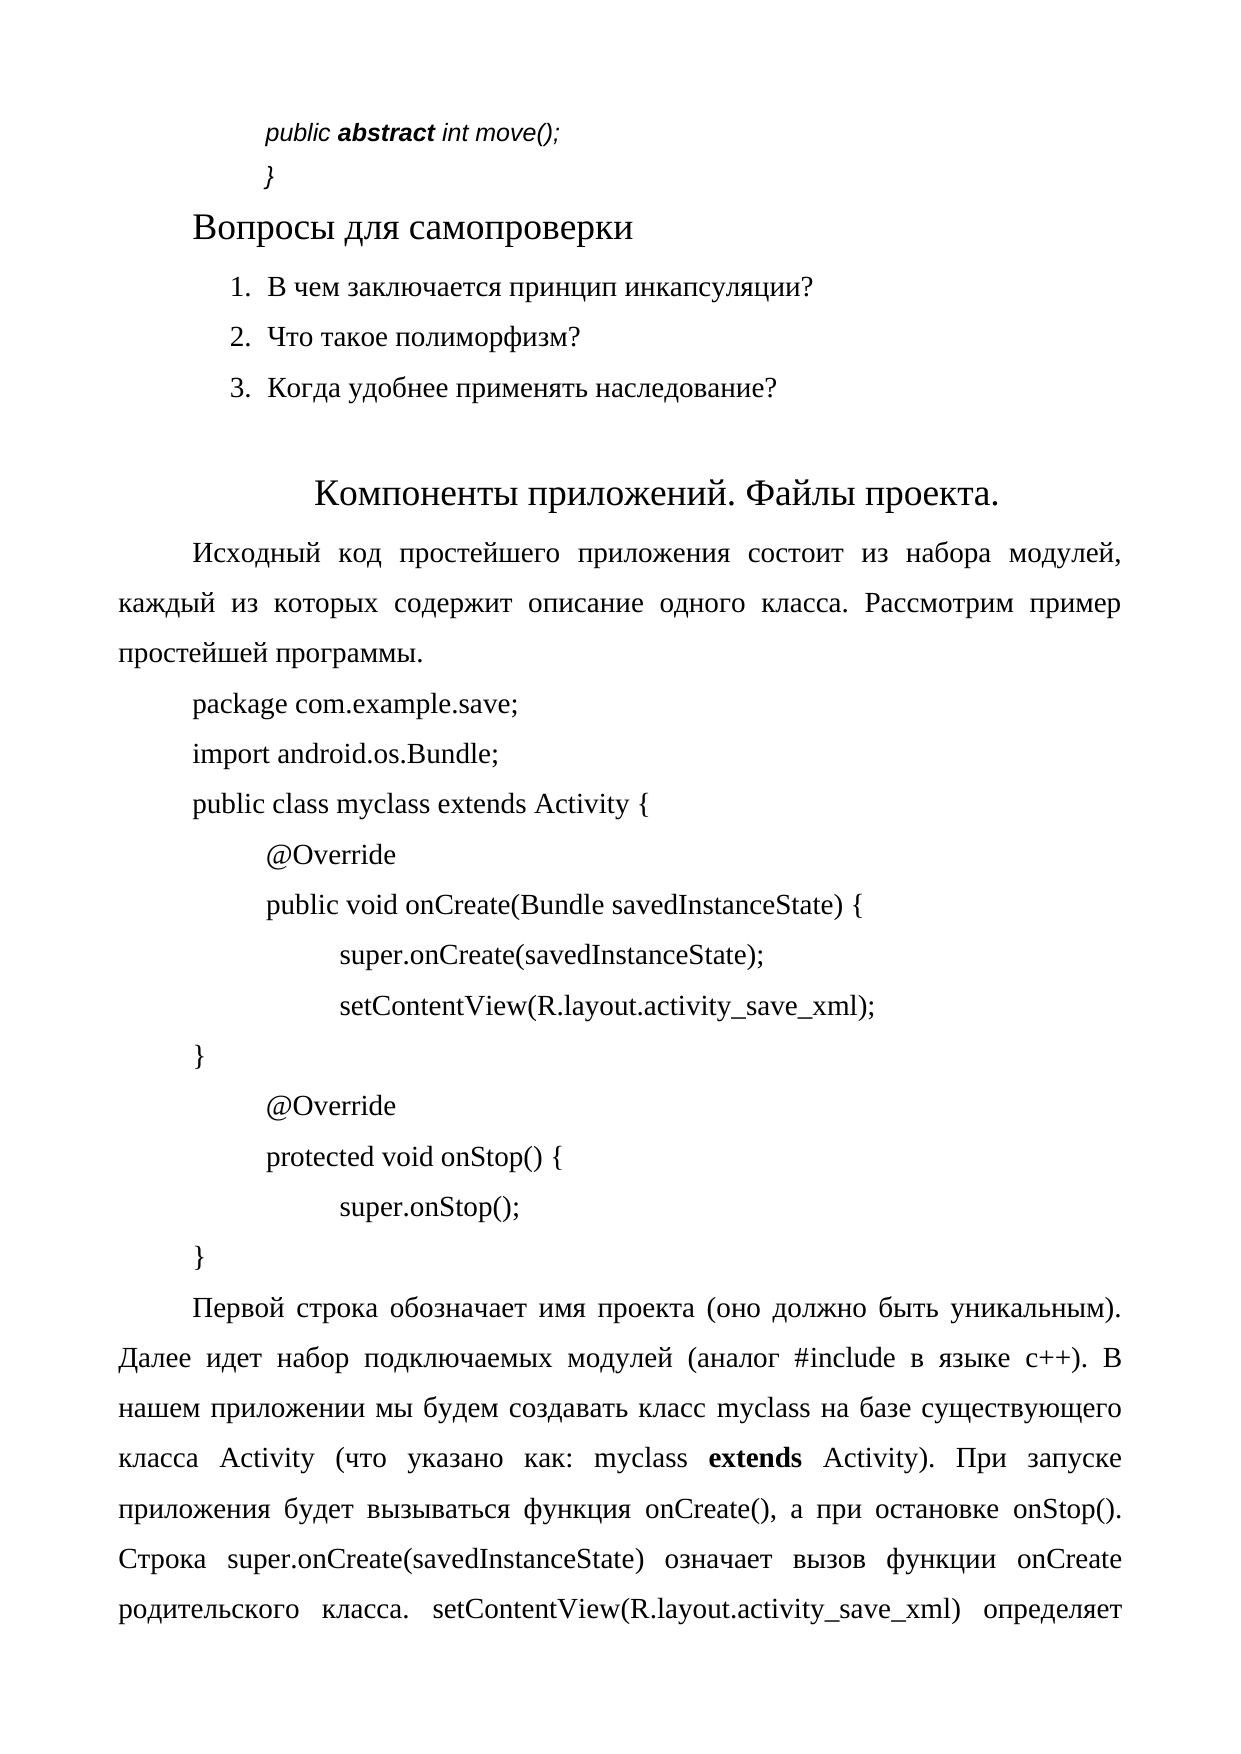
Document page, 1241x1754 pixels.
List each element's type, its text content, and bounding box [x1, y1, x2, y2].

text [118, 1290, 1122, 1625]
text super.onStop(); [266, 1189, 1122, 1223]
text public class myclass extends Activity { [118, 787, 1122, 820]
text Исходный код простейшего приложения состоит из набора модулей, каждый из которых содержит описание одного класса. Рассмотрим пример простейшей программы. [118, 535, 1122, 669]
text package com.example.save; [118, 686, 1122, 719]
text @Override [118, 1088, 1122, 1122]
list Когда удобнее применять наследование? [229, 370, 1122, 403]
text public void onCreate(Bundle savedInstanceState) { [118, 887, 1122, 921]
text Вопросы для самопроверки [192, 204, 1122, 247]
text setContentView(R.layout.activity_save_xml); [266, 988, 1122, 1021]
text public abstract int move(); [118, 118, 1122, 147]
text Компоненты приложений. Файлы проекта. [192, 470, 1122, 513]
list В чем заключается принцип инкапсуляции? [229, 269, 1122, 303]
text } [118, 1239, 1122, 1273]
text protected void onStop() { [118, 1139, 1122, 1172]
text import android.os.Bundle; [118, 736, 1122, 770]
list Что такое полиморфизм? [229, 319, 1122, 353]
text } [118, 161, 1122, 190]
text @Override [118, 837, 1122, 870]
text } [118, 1038, 1122, 1072]
text super.onCreate(savedInstanceState); [266, 937, 1122, 971]
